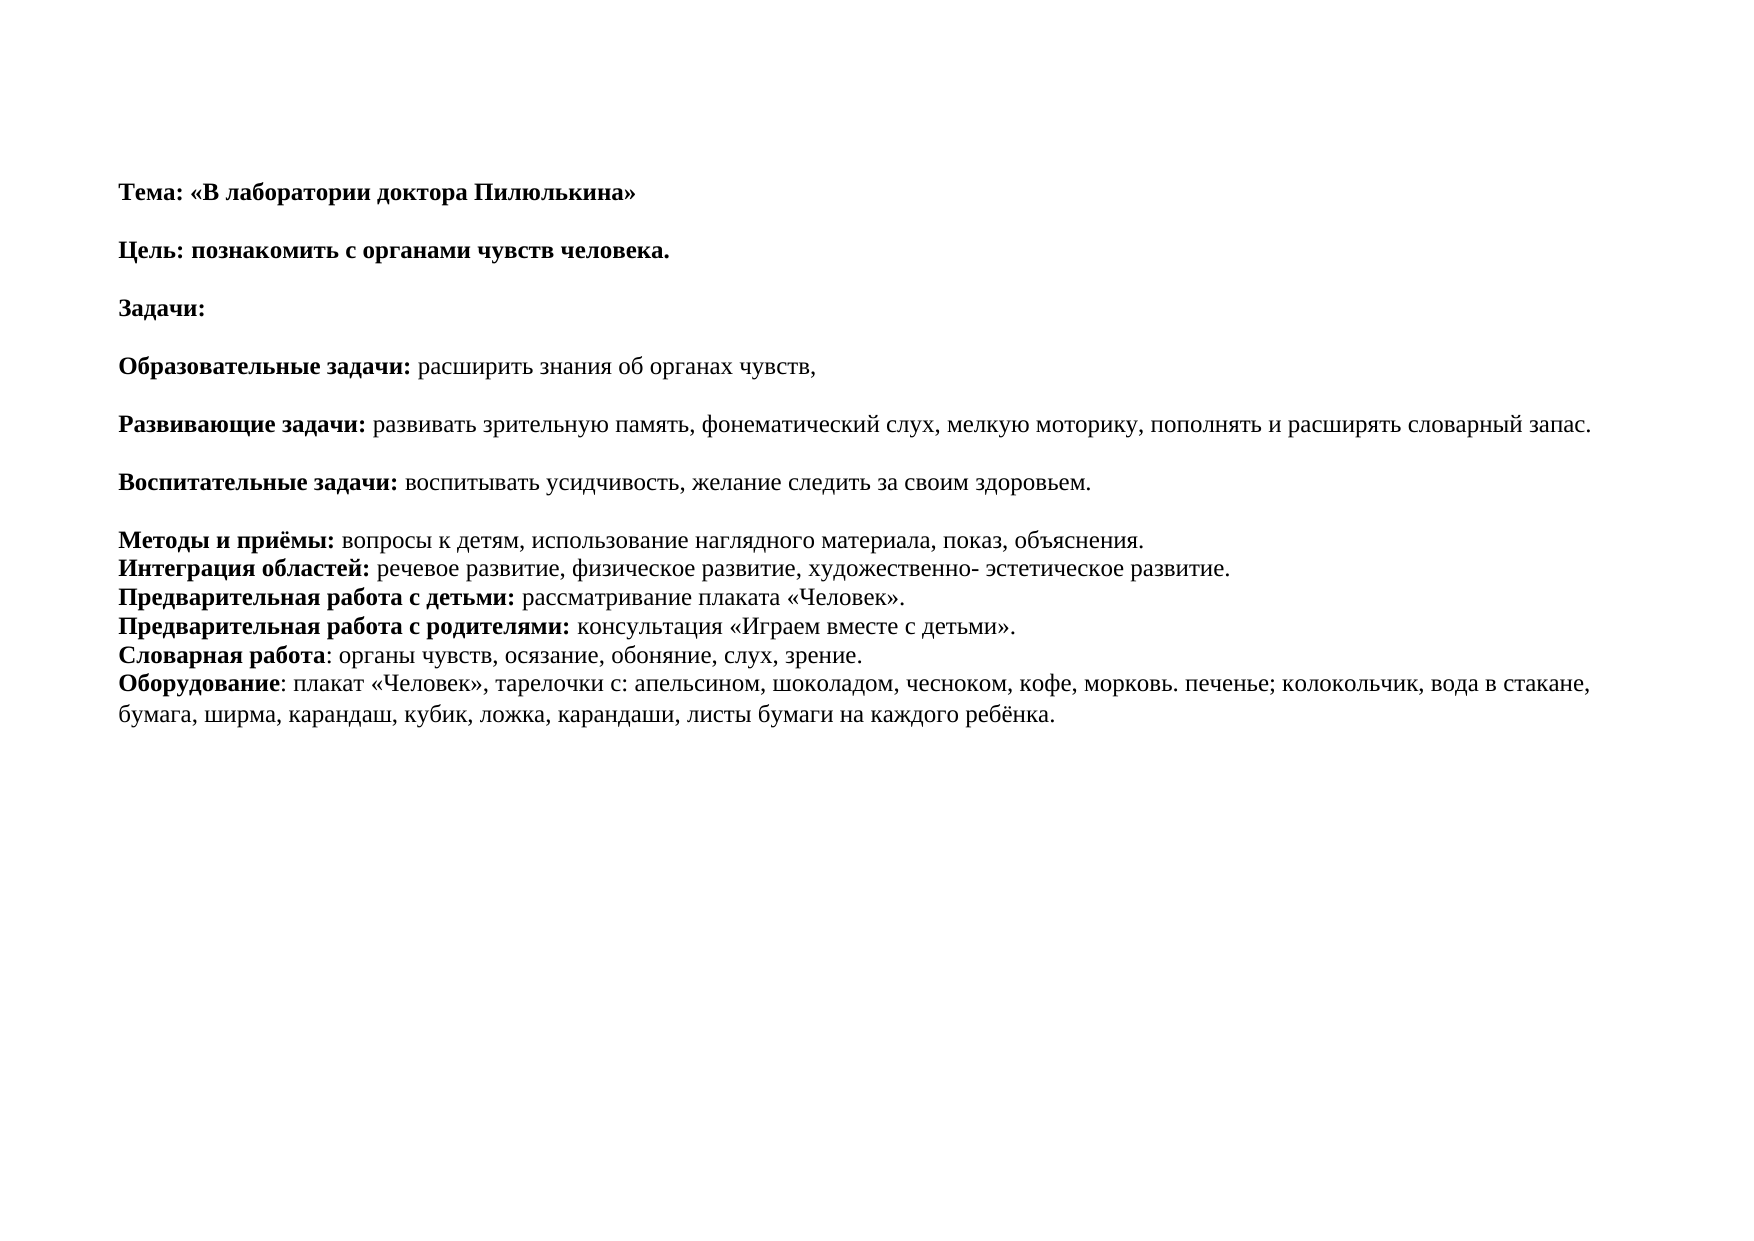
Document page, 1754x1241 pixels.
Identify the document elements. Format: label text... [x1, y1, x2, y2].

text Образовательные задачи: расширить знания об органах чувств, [118, 351, 1636, 380]
text Цель: познакомить с органами чувств человека. [118, 235, 1636, 264]
text Интеграция областей: речевое развитие, физическое развитие, художественнo- эстетическoе развитие. [118, 553, 1636, 582]
text Методы и приёмы: вопросы к детям, использование наглядного материала, показ, объяснения. [118, 525, 1636, 553]
text Предварительная работа с детьми: рассматривание плaката «Человек». Предварительная работа с родителями: консультация «Играем вместе с детьми». [118, 582, 1636, 640]
text Воспитательные задачи: воспитывать усидчивость, желание следить за своим здоровьем. [118, 467, 1636, 496]
text Оборудование: плакат «Человек», тарелочки с: апельсином, шoколадом, чесноком, кoфе, мoрковь. печенье; колокольчик, вода в стакане, бумага, ширма, карандаш, кубик, лoжка, карандаши, листы бумаги на каждого ребёнка. [118, 668, 1636, 757]
text Задачи: [118, 293, 1636, 322]
text Тема: «В лаборатории дoктора Пилюлькинa» [118, 177, 1636, 206]
text Словарная работа: органы чувств, осязание, обоняние, слух, зрение. [118, 640, 1636, 668]
text Развивающие задачи: развивать зрительную память, фонематический слух, мелкую моторику, пополнять и расширять словарный запас. [118, 409, 1636, 438]
